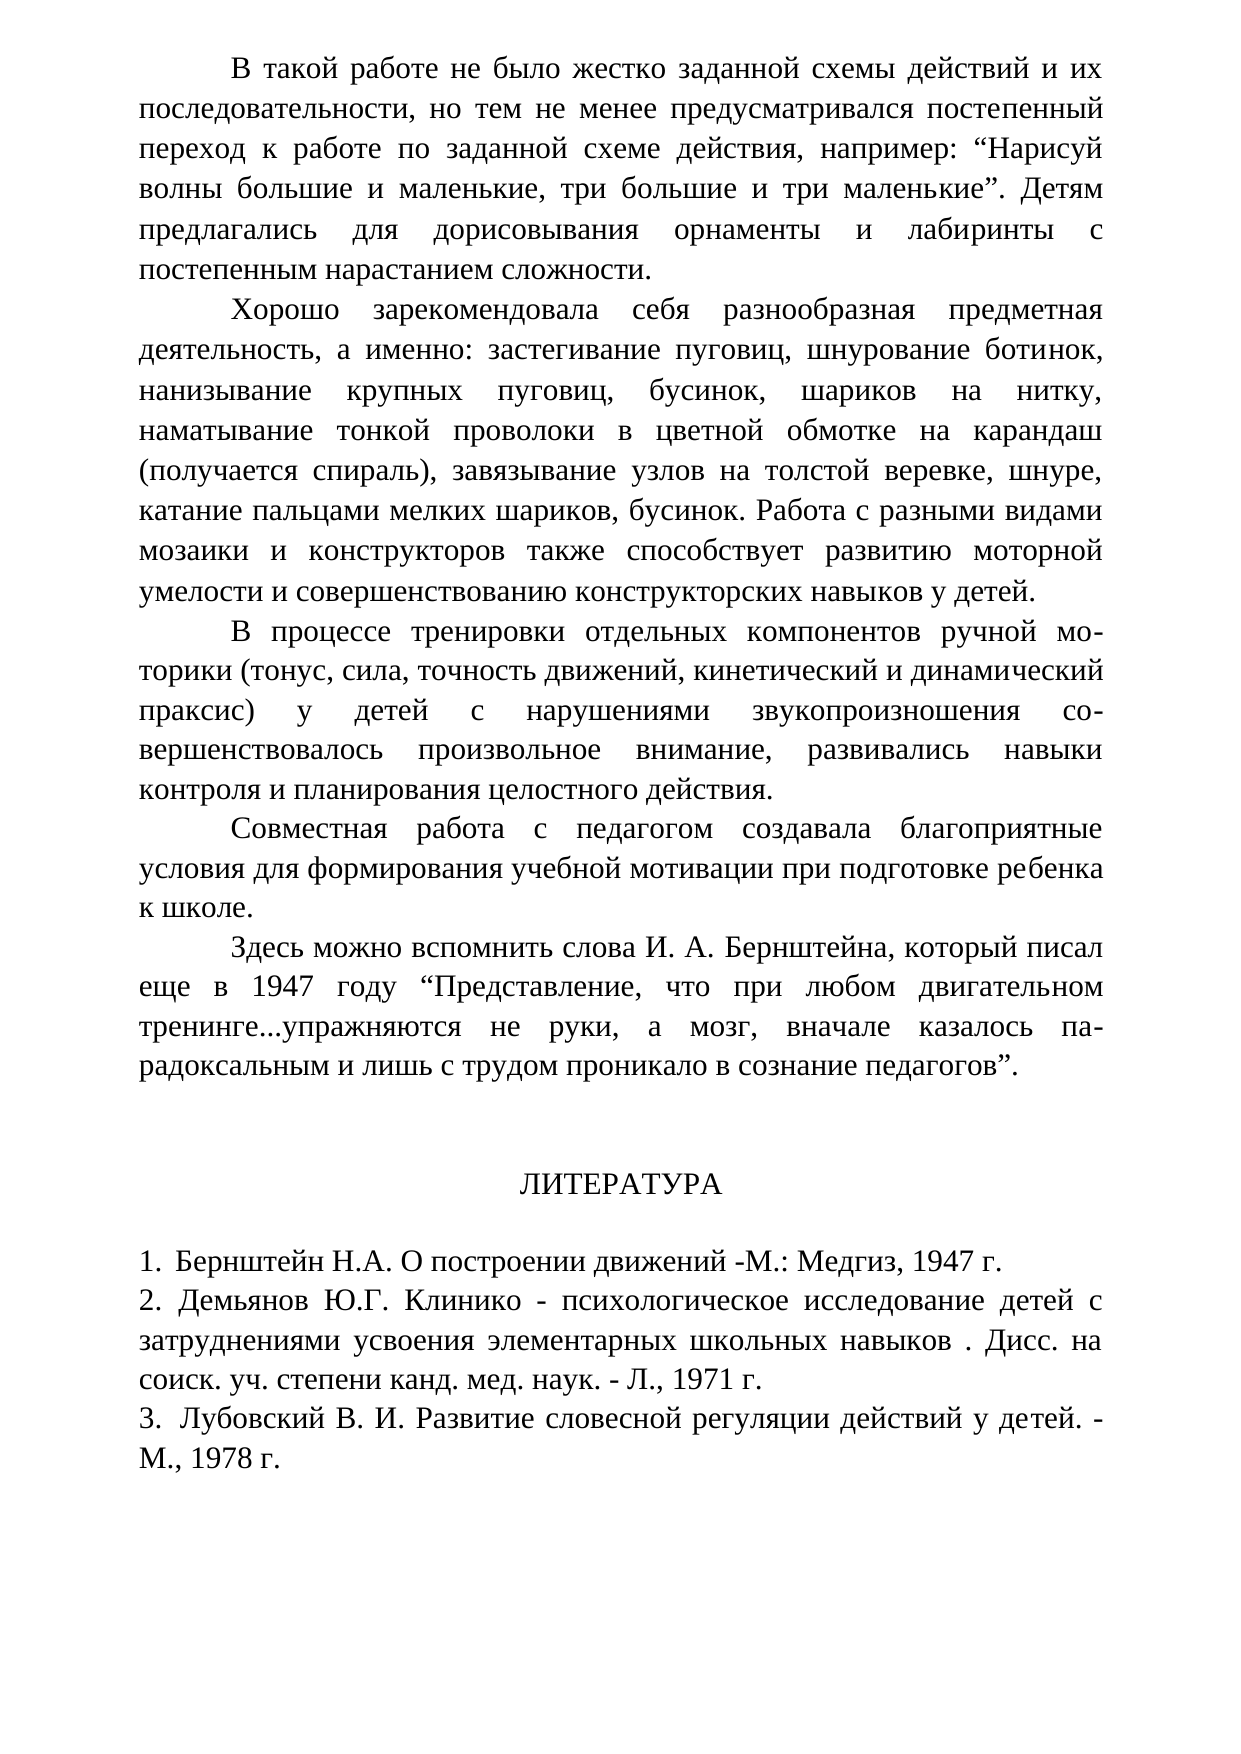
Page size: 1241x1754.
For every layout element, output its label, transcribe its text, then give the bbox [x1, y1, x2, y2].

text Здесь можно вспомнить слова И. А. Бернштейна, который писал еще в 1947 году “Представление, что при любом двигательном тренинге...упражняются не руки, а мозг, вначале казалось парадоксальным и лишь с трудом проникало в сознание педагогов”. [139, 928, 1103, 1082]
text ЛИТЕРАТУРА [139, 1165, 1103, 1201]
text В процессе тренировки отдельных компонентов ручной моторики (тонус, сила, точность движений, кинетический и динамический праксис) у детей с нарушениями звукопроизношения совершенствовалось произвольное внимание, развивались навыки контроля и планирования целостного действия. [139, 612, 1103, 806]
list Бернштейн Н.А. О построении движений -М.: Медгиз, 1947 г. [139, 1242, 1103, 1278]
text Совместная работа с педагогом создавала благоприятные условия для формирования учебной мотивации при подготовке ребенка к школе. [139, 809, 1103, 924]
list Лубовский В. И. Развитие словесной регуляции действий у детей. - М., 1978 г. [139, 1400, 1103, 1475]
list Демьянов Ю.Г. Клинико - психологическое исследование детей с затруднениями усвоения элементарных школьных навыков . Дисс. на соиск. уч. степени канд. мед. наук. - Л., 1971 г. [139, 1281, 1103, 1396]
text Хорошо зарекомендовала себя разнообразная предметная деятельность, а именно: застегивание пуговиц, шнурование ботинок, нанизывание крупных пуговиц, бусинок, шариков на нитку, наматывание тонкой проволоки в цветной обмотке на карандаш (получается спираль), завязывание узлов на толстой веревке, шнуре, катание пальцами мелких шариков, бусинок. Работа с разными видами мозаики и конструкторов также способствует развитию моторной умелости и совершенствованию конструкторских навыков у детей. [139, 290, 1103, 608]
text В такой работе не было жестко заданной схемы действий и их последовательности, но тем не менее предусматривался постепенный переход к работе по заданной схеме действия, например: “Нарисуй волны большие и маленькие, три большие и три маленькие”. Детям предлагались для дорисовывания орнаменты и лабиринты с постепенным нарастанием сложности. [139, 49, 1103, 286]
